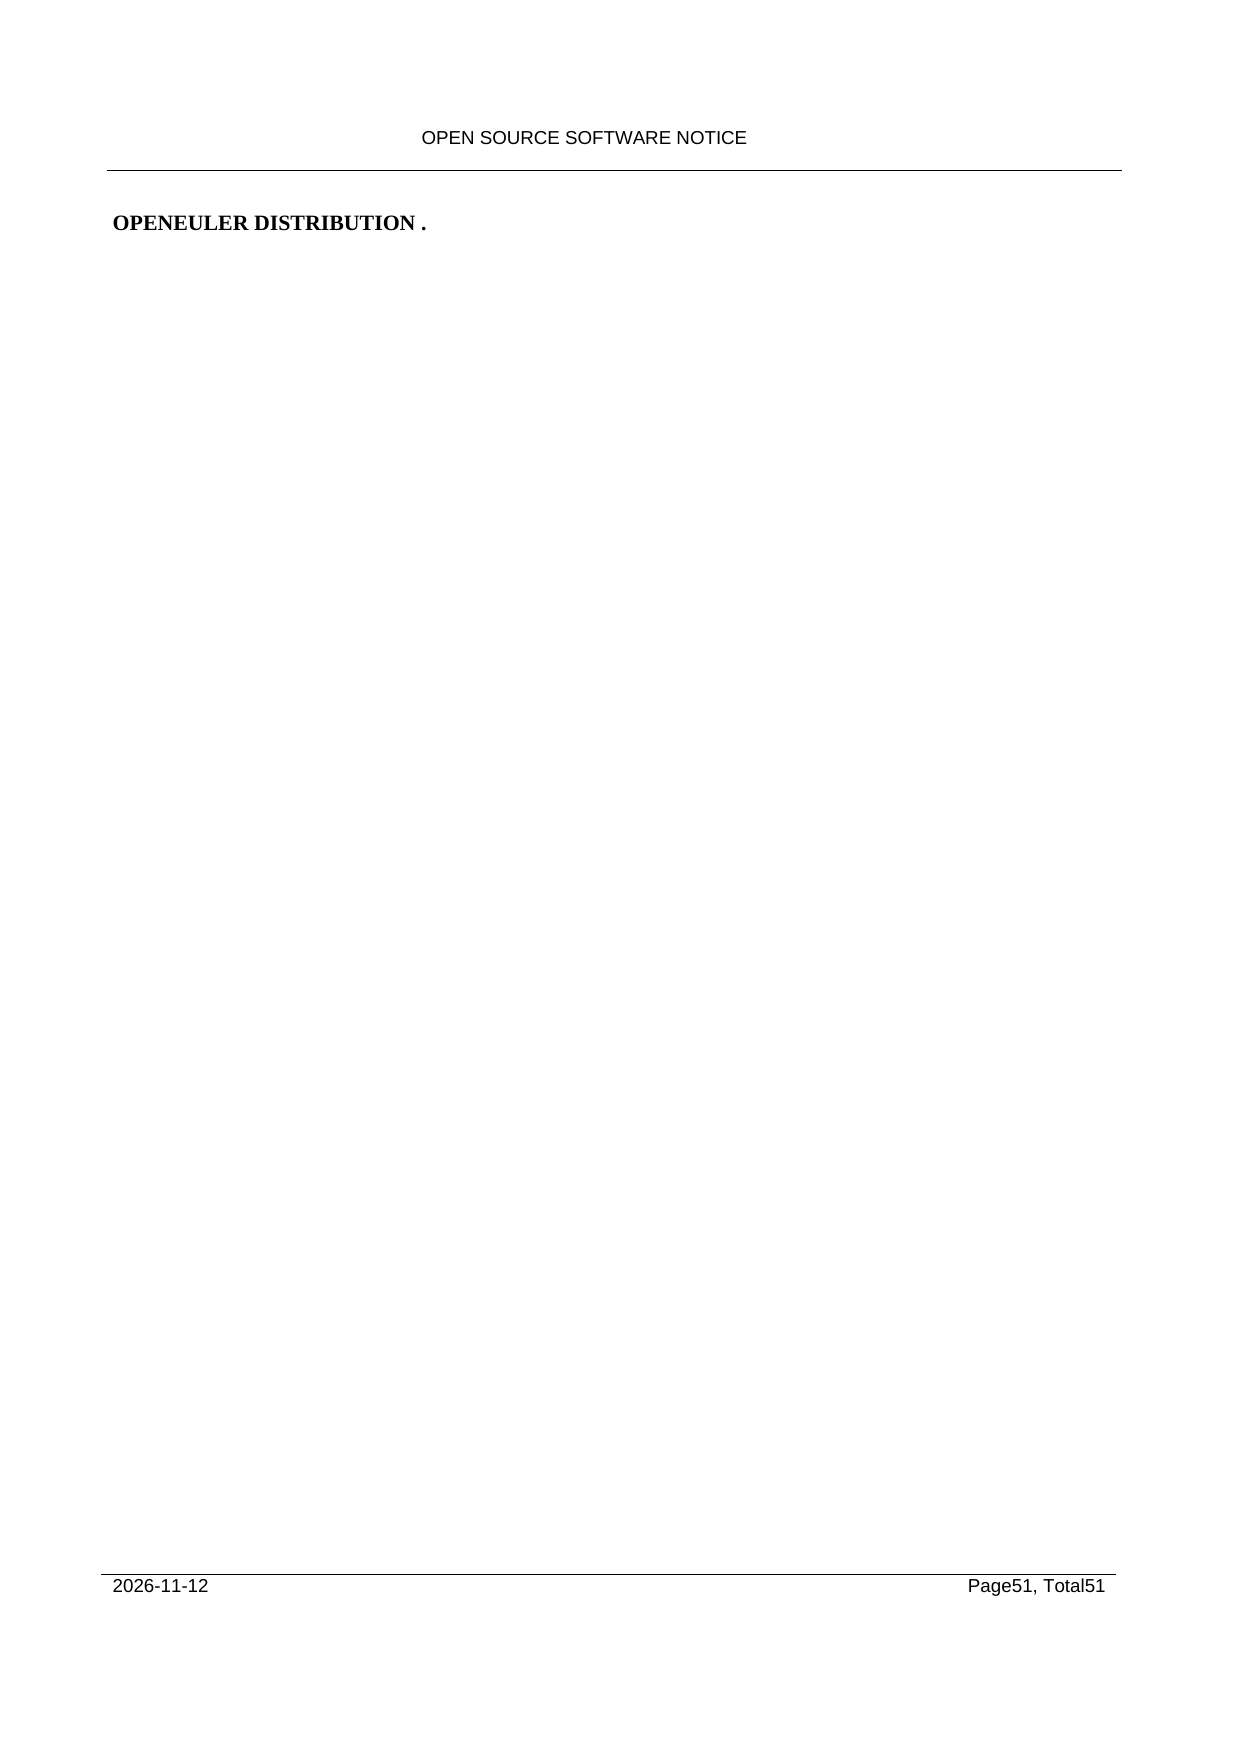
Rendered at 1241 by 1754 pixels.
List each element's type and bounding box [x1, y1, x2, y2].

text [112, 206, 1128, 239]
